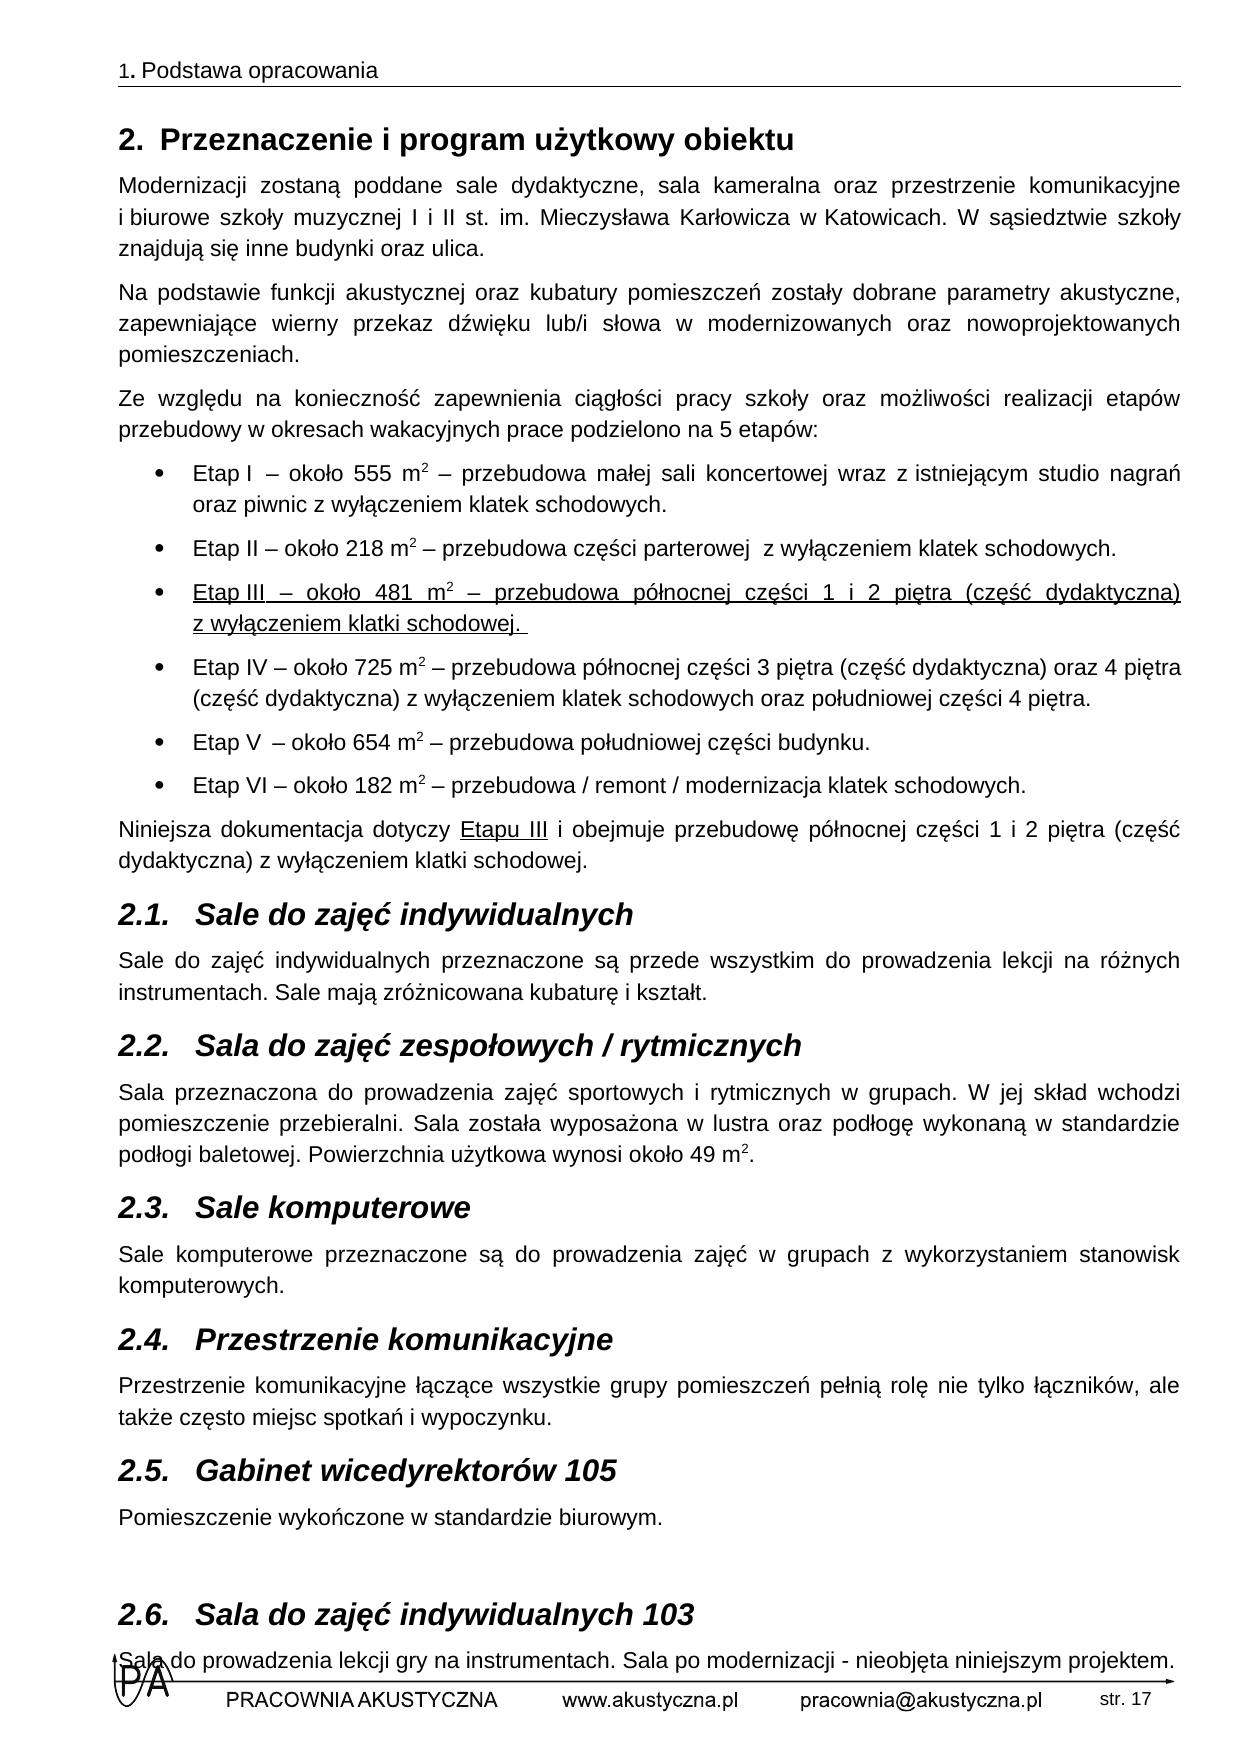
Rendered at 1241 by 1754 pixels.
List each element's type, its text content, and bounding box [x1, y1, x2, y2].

subtitle Przeznaczenie i program użytkowy obiektu [118, 125, 1181, 156]
text Pomieszczenie wykończone w standardzie biurowym. [118, 1500, 1181, 1531]
text Sala przeznaczona do prowadzenia zajęć sportowych i rytmicznych w grupach. W jej skład wchodzi pomieszczenie przebieralni. Sala została wyposażona w lustra oraz podłogę wykonaną w standardzie podłogi baletowej. Powierzchnia użytkowa wynosi około 49 m2. [118, 1075, 1181, 1169]
subtitle Sala do zajęć zespołowych / rytmicznych [118, 1031, 1181, 1062]
list Etap I – około 555 m2 – przebudowa małej sali koncertowej wraz z istniejącym studio nagrań oraz piwnic z wyłączeniem klatek schodowych. [155, 456, 1181, 519]
text Przestrzenie komunikacyjne łączące wszystkie grupy pomieszczeń pełnią rolę nie tylko łączników, ale także często miejsc spotkań i wypoczynku. [118, 1369, 1181, 1431]
text Sale do zajęć indywidualnych przeznaczone są przede wszystkim do prowadzenia lekcji na różnych instrumentach. Sale mają zróżnicowana kubaturę i kształt. [118, 944, 1181, 1006]
subtitle Sala do zajęć indywidualnych 103 [118, 1600, 1181, 1631]
text Ze względu na konieczność zapewnienia ciągłości pracy szkoły oraz możliwości realizacji etapów przebudowy w okresach wakacyjnych prace podzielono na 5 etapów: [118, 381, 1181, 444]
text Na podstawie funkcji akustycznej oraz kubatury pomieszczeń zostały dobrane parametry akustyczne, zapewniające wierny przekaz dźwięku lub/i słowa w modernizowanych oraz nowoprojektowanych pomieszczeniach. [118, 275, 1181, 369]
text Sale komputerowe przeznaczone są do prowadzenia zajęć w grupach z wykorzystaniem stanowisk komputerowych. [118, 1237, 1181, 1300]
list Etap V – około 654 m2 – przebudowa południowej części budynku. [155, 725, 1181, 756]
list Etap VI – około 182 m2 – przebudowa / remont / modernizacja klatek schodowych. [155, 769, 1181, 800]
subtitle Gabinet wicedyrektorów 105 [118, 1456, 1181, 1487]
text Sala do prowadzenia lekcji gry na instrumentach. Sala po modernizacji - nieobjęta niniejszym projektem. [118, 1644, 1181, 1675]
subtitle Sale do zajęć indywidualnych [118, 900, 1181, 931]
subtitle Sale komputerowe [118, 1194, 1181, 1225]
list Etap II – około 218 m2 – przebudowa części parterowej z wyłączeniem klatek schodowych. [155, 531, 1181, 562]
list Etap IV – około 725 m2 – przebudowa północnej części 3 piętra (część dydaktyczna) oraz 4 piętra (część dydaktyczna) z wyłączeniem klatek schodowych oraz południowej części 4 piętra. [155, 650, 1181, 712]
subtitle Przestrzenie komunikacyjne [118, 1325, 1181, 1356]
text Modernizacji zostaną poddane sale dydaktyczne, sala kameralna oraz przestrzenie komunikacyjne i biurowe szkoły muzycznej I i II st. im. Mieczysława Karłowicza w Katowicach. W sąsiedztwie szkoły znajdują się inne budynki oraz ulica. [118, 169, 1181, 262]
list Etap III – około 481 m2 – przebudowa północnej części 1 i 2 piętra (część dydaktyczna) z wyłączeniem klatki schodowej. [155, 575, 1181, 637]
text Niniejsza dokumentacja dotyczy Etapu III i obejmuje przebudowę północnej części 1 i 2 piętra (część dydaktyczna) z wyłączeniem klatki schodowej. [118, 812, 1181, 875]
